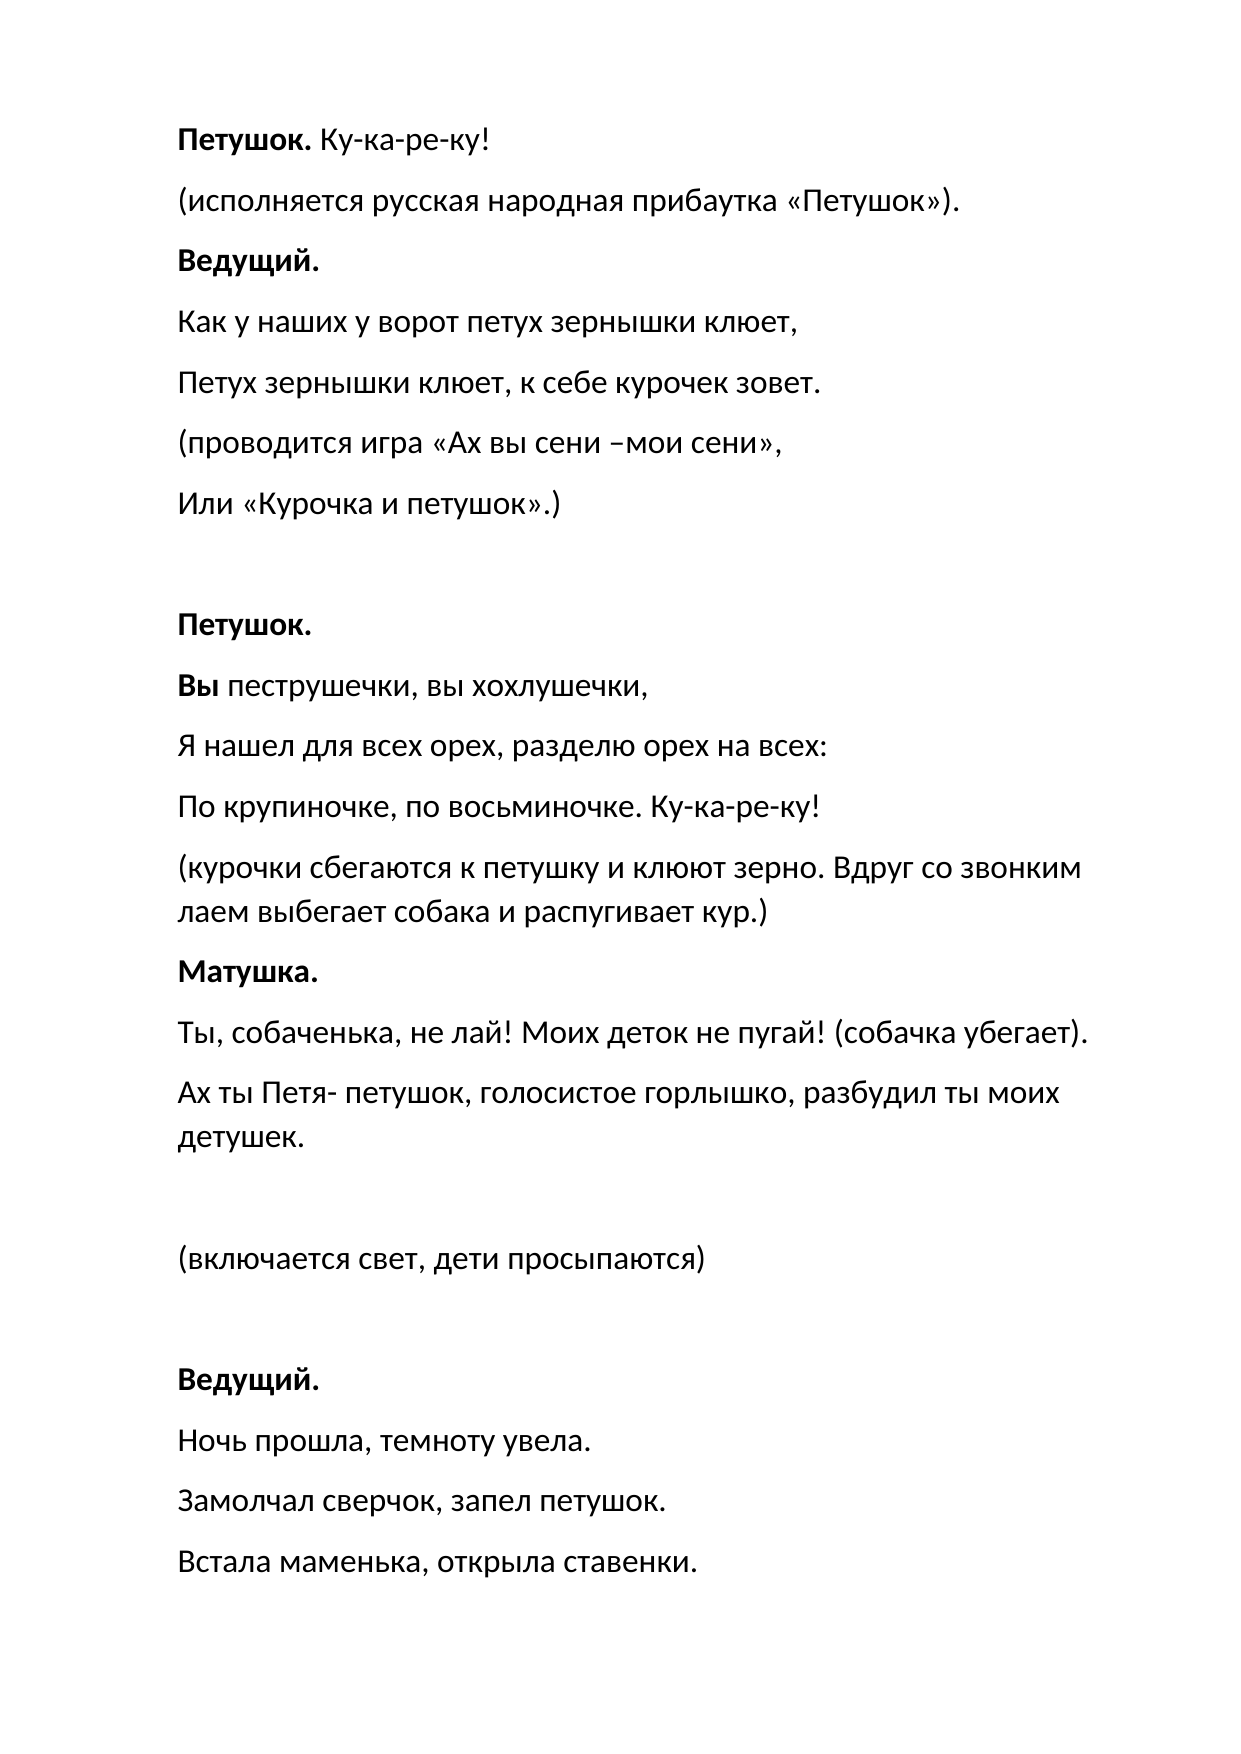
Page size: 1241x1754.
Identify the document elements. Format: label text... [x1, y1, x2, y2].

text Как у наших у ворот петух зернышки клюет, [177, 300, 1152, 341]
text Замолчал сверчок, запел петушок. [177, 1479, 1152, 1520]
text Ты, собаченька, не лай! Моих деток не пугай! (собачка убегает). [177, 1011, 1152, 1052]
text Ведущий. [177, 239, 1152, 280]
text (исполняется русская народная прибаутка «Петушок»). [177, 179, 1152, 219]
text Вы пеструшечки, вы хохлушечки, [177, 664, 1152, 704]
text Ах ты Петя- петушок, голосистое горлышко, разбудил ты моих детушек. [177, 1071, 1152, 1156]
text Ведущий. [177, 1358, 1152, 1399]
text Петушок. [177, 603, 1152, 644]
text Я нашел для всех орех, разделю орех на всех: [177, 724, 1152, 765]
text По крупиночке, по восьминочке. Ку-ка-ре-ку! [177, 785, 1152, 826]
text (включается свет, дети просыпаются) [177, 1237, 1152, 1277]
text (проводится игра «Ах вы сени –мои сени», [177, 421, 1152, 462]
text Матушка. [177, 950, 1152, 991]
text Петушок. Ку-ка-ре-ку! [177, 118, 1152, 159]
text Или «Курочка и петушок».) [177, 482, 1152, 523]
text Встала маменька, открыла ставенки. [177, 1540, 1152, 1581]
text Петух зернышки клюет, к себе курочек зовет. [177, 361, 1152, 401]
text (курочки сбегаются к петушку и клюют зерно. Вдруг со звонким лаем выбегает собака и распугивает кур.) [177, 846, 1152, 930]
text Ночь прошла, темноту увела. [177, 1418, 1152, 1459]
